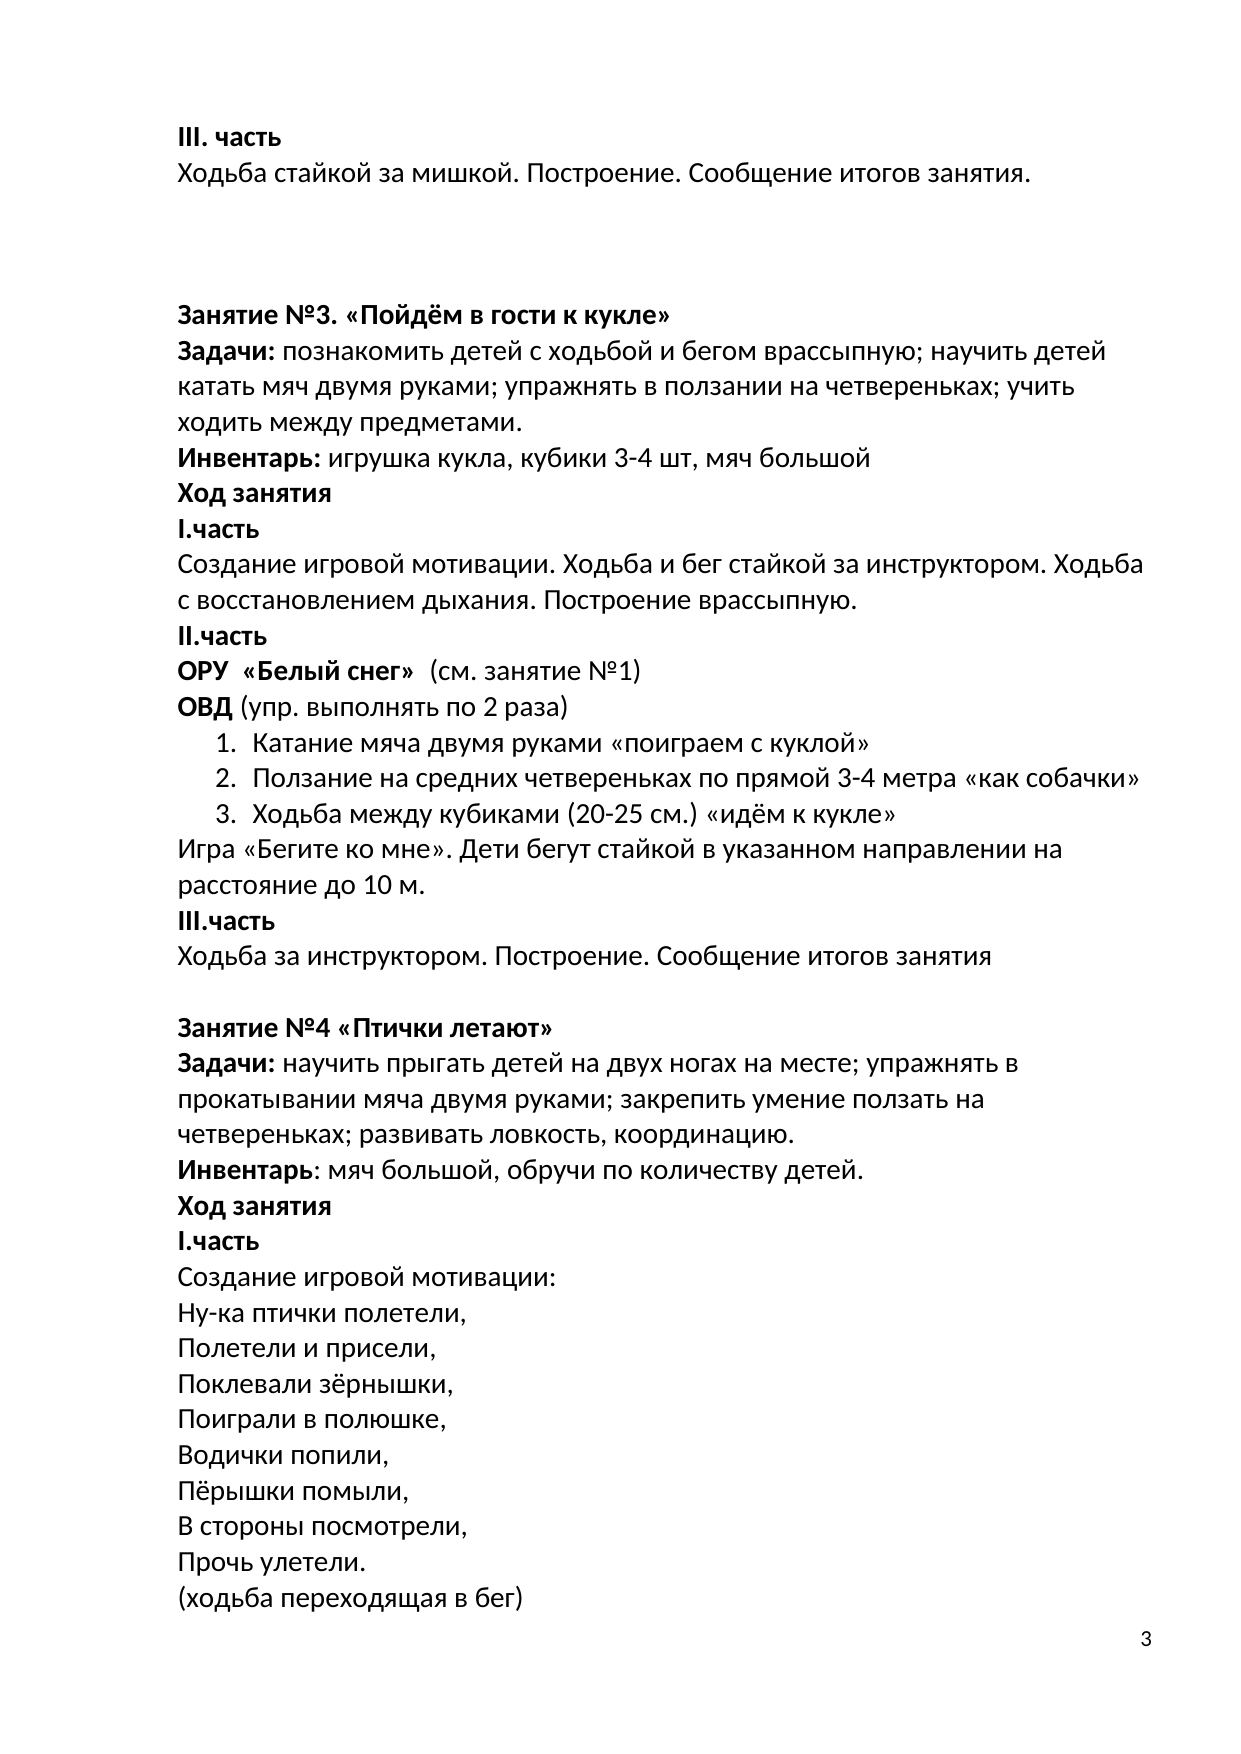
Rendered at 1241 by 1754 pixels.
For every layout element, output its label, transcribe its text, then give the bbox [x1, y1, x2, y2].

list Ползание на средних четвереньках по прямой 3-4 метра «как собачки» [215, 759, 1152, 795]
text В стороны посмотрели, [177, 1507, 1152, 1543]
text Создание игровой мотивации: [177, 1258, 1152, 1294]
text Прочь улетели. [177, 1543, 1152, 1579]
text Ходьба стайкой за мишкой. Построение. Сообщение итогов занятия. [177, 154, 1152, 189]
text III.часть [177, 902, 1152, 937]
text II.часть [177, 617, 1152, 652]
text ОВД (упр. выполнять по 2 раза) [177, 688, 1152, 724]
text III. часть [177, 118, 1152, 154]
text Инвентарь: мяч большой, обручи по количеству детей. [177, 1151, 1152, 1187]
text I.часть [177, 510, 1152, 546]
text Ходьба за инструктором. Построение. Сообщение итогов занятия [177, 937, 1152, 973]
text Задачи: познакомить детей с ходьбой и бегом врассыпную; научить детей катать мяч двумя руками; упражнять в ползании на четвереньках; учить ходить между предметами. [177, 332, 1152, 439]
text Поклевали зёрнышки, [177, 1365, 1152, 1401]
text Поиграли в полюшке, [177, 1401, 1152, 1436]
text Игра «Бегите ко мне». Дети бегут стайкой в указанном направлении на расстояние до 10 м. [177, 831, 1152, 902]
list Катание мяча двумя руками «поиграем с куклой» [215, 724, 1152, 759]
text Инвентарь: игрушка кукла, кубики 3-4 шт, мяч большой [177, 439, 1152, 474]
text Ход занятия [177, 1187, 1152, 1222]
text Занятие №3. «Пойдём в гости к кукле» [177, 296, 1152, 332]
list Ходьба между кубиками (20-25 см.) «идём к кукле» [215, 795, 1152, 831]
text (ходьба переходящая в бег) [177, 1579, 1152, 1614]
text Создание игровой мотивации. Ходьба и бег стайкой за инструктором. Ходьба с восстановлением дыхания. Построение врассыпную. [177, 546, 1152, 617]
text Полетели и присели, [177, 1329, 1152, 1365]
text Занятие №4 «Птички летают» [177, 1009, 1152, 1044]
text Задачи: научить прыгать детей на двух ногах на месте; упражнять в прокатывании мяча двумя руками; закрепить умение ползать на четвереньках; развивать ловкость, координацию. [177, 1044, 1152, 1151]
text Ход занятия [177, 474, 1152, 510]
text ОРУ «Белый снег» (см. занятие №1) [177, 652, 1152, 688]
text I.часть [177, 1222, 1152, 1258]
text Пёрышки помыли, [177, 1472, 1152, 1507]
text Ну-ка птички полетели, [177, 1294, 1152, 1329]
text Водички попили, [177, 1436, 1152, 1472]
